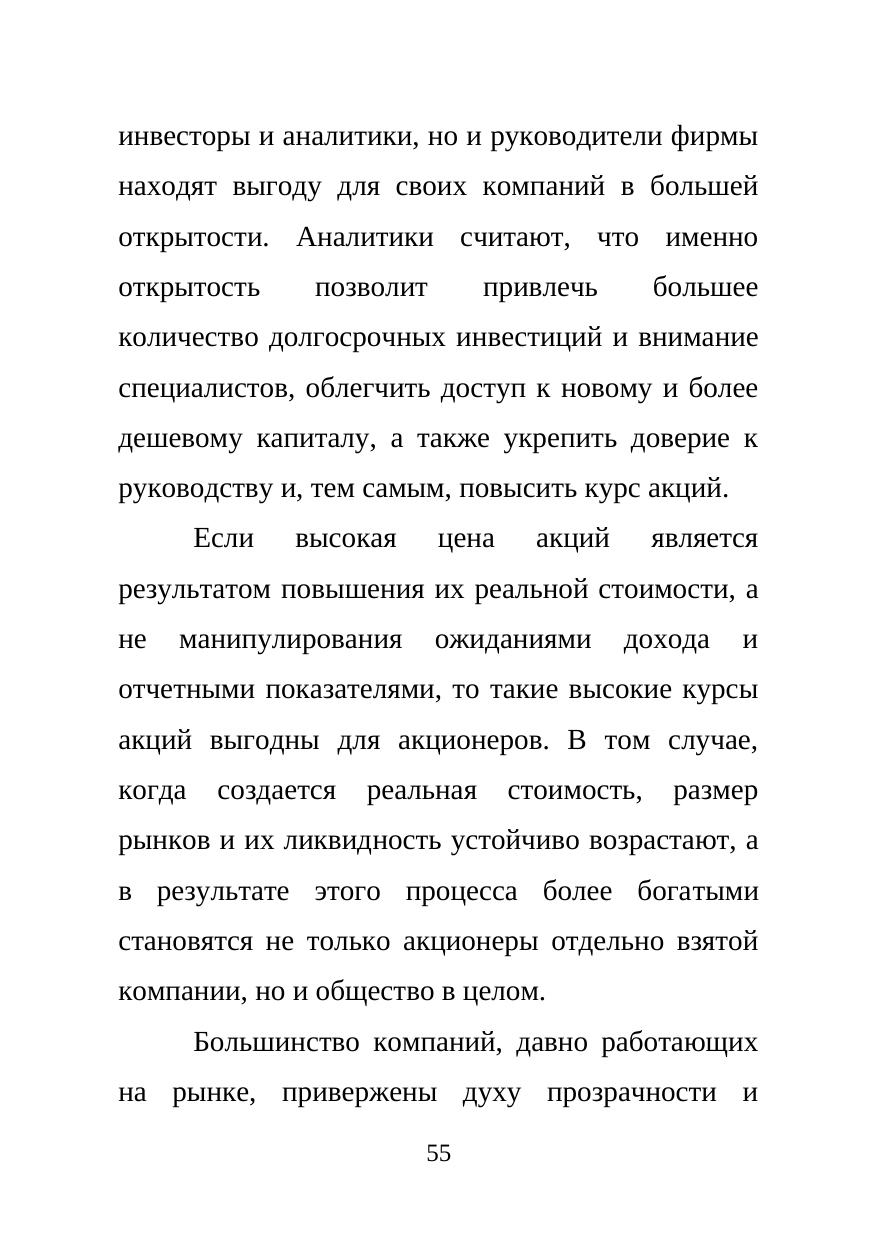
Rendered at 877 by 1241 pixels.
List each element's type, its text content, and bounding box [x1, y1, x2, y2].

text Если высокая цена акций является результатом повышения их реальной стоимости, а не манипулирования ожиданиями дохода и отчетными показателями, то такие высокие курсы акций выгодны для акционеров. В том случае, когда создается реальная стоимость, размер рынков и их ликвидность устойчиво возрастают, а в результате этого процесса более богатыми становятся не только акционеры отдельно взятой компании, но и общество в целом. [118, 521, 759, 1007]
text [118, 1024, 759, 1108]
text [118, 118, 759, 504]
